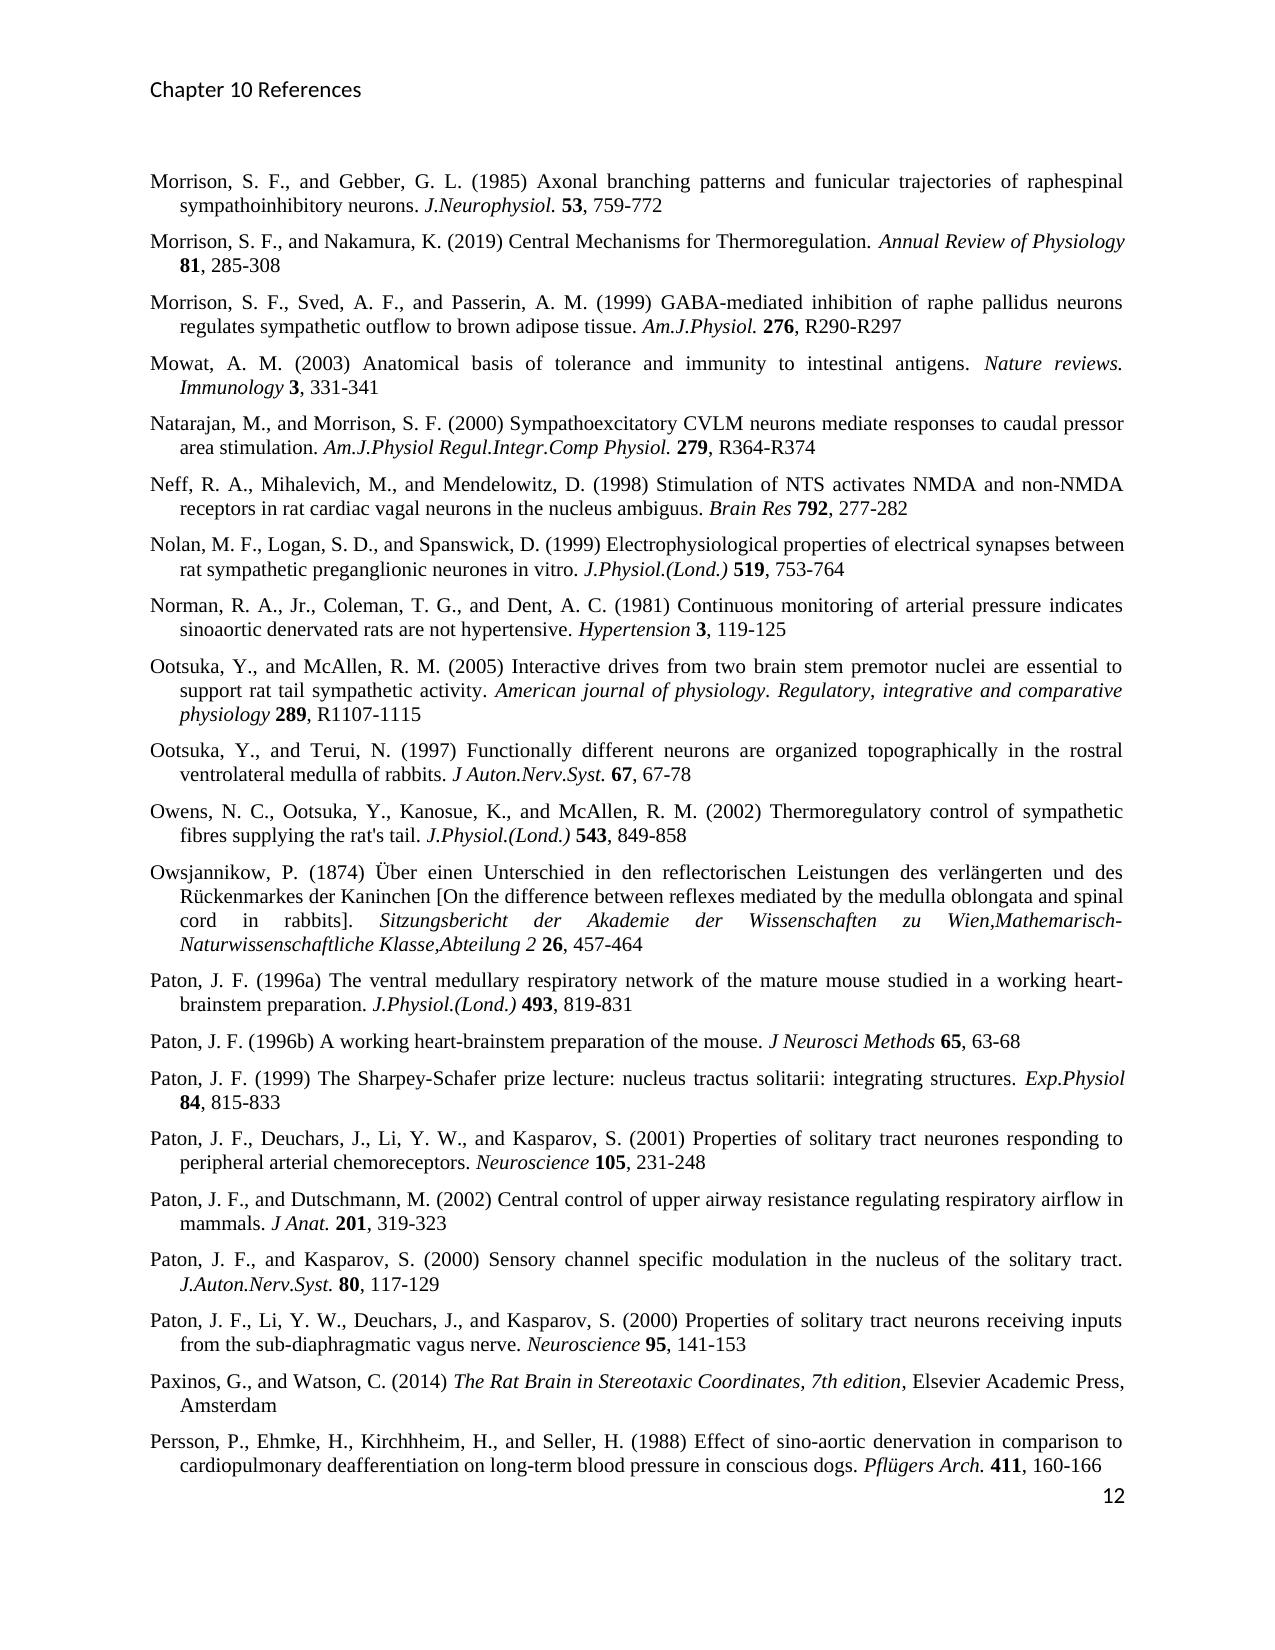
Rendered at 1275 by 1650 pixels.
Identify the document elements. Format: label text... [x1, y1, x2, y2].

text Paton, J. F., Deuchars, J., Li, Y. W., and Kasparov, S. (2001) Properties of solitary tract neurones responding to peripheral arterial chemoreceptors. Neuroscience 105, 231-248 [150, 1126, 1125, 1174]
text Paton, J. F. (1999) The Sharpey-Schafer prize lecture: nucleus tractus solitarii: integrating structures. Exp.Physiol 84, 815-833 [150, 1066, 1125, 1114]
text Owens, N. C., Ootsuka, Y., Kanosue, K., and McAllen, R. M. (2002) Thermoregulatory control of sympathetic fibres supplying the rat's tail. J.Physiol.(Lond.) 543, 849-858 [150, 799, 1125, 847]
text Natarajan, M., and Morrison, S. F. (2000) Sympathoexcitatory CVLM neurons mediate responses to caudal pressor area stimulation. Am.J.Physiol Regul.Integr.Comp Physiol. 279, R364-R374 [150, 411, 1125, 459]
text Paxinos, G., and Watson, C. (2014) The Rat Brain in Stereotaxic Coordinates, 7th edition, Elsevier Academic Press, Amsterdam [150, 1369, 1125, 1417]
text Paton, J. F., and Kasparov, S. (2000) Sensory channel specific modulation in the nucleus of the solitary tract. J.Auton.Nerv.Syst. 80, 117-129 [150, 1247, 1125, 1296]
text Mowat, A. M. (2003) Anatomical basis of tolerance and immunity to intestinal antigens. Nature reviews. Immunology 3, 331-341 [150, 351, 1125, 399]
text Persson, P., Ehmke, H., Kirchhheim, H., and Seller, H. (1988) Effect of sino-aortic denervation in comparison to cardiopulmonary deafferentiation on long-term blood pressure in conscious dogs. Pflügers Arch. 411, 160-166 [150, 1429, 1125, 1477]
text Morrison, S. F., Sved, A. F., and Passerin, A. M. (1999) GABA-mediated inhibition of raphe pallidus neurons regulates sympathetic outflow to brown adipose tissue. Am.J.Physiol. 276, R290-R297 [150, 290, 1125, 338]
text Ootsuka, Y., and Terui, N. (1997) Functionally different neurons are organized topographically in the rostral ventrolateral medulla of rabbits. J Auton.Nerv.Syst. 67, 67-78 [150, 738, 1125, 786]
text Morrison, S. F., and Gebber, G. L. (1985) Axonal branching patterns and funicular trajectories of raphespinal sympathoinhibitory neurons. J.Neurophysiol. 53, 759-772 [150, 169, 1125, 217]
text Morrison, S. F., and Nakamura, K. (2019) Central Mechanisms for Thermoregulation. Annual Review of Physiology 81, 285-308 [150, 229, 1125, 277]
text Paton, J. F. (1996b) A working heart-brainstem preparation of the mouse. J Neurosci Methods 65, 63-68 [150, 1029, 1125, 1053]
text Nolan, M. F., Logan, S. D., and Spanswick, D. (1999) Electrophysiological properties of electrical synapses between rat sympathetic preganglionic neurones in vitro. J.Physiol.(Lond.) 519, 753-764 [150, 532, 1125, 581]
text Paton, J. F., Li, Y. W., Deuchars, J., and Kasparov, S. (2000) Properties of solitary tract neurons receiving inputs from the sub-diaphragmatic vagus nerve. Neuroscience 95, 141-153 [150, 1308, 1125, 1356]
text Neff, R. A., Mihalevich, M., and Mendelowitz, D. (1998) Stimulation of NTS activates NMDA and non-NMDA receptors in rat cardiac vagal neurons in the nucleus ambiguus. Brain Res 792, 277-282 [150, 472, 1125, 520]
text Owsjannikow, P. (1874) Über einen Unterschied in den reflectorischen Leistungen des verlängerten und des Rückenmarkes der Kaninchen [On the difference between reflexes mediated by the medulla oblongata and spinal cord in rabbits]. Sitzungsbericht der Akademie der Wissenschaften zu Wien,Mathemarisch-Naturwissenschaftliche Klasse,Abteilung 2 26, 457-464 [150, 859, 1125, 956]
text Norman, R. A., Jr., Coleman, T. G., and Dent, A. C. (1981) Continuous monitoring of arterial pressure indicates sinoaortic denervated rats are not hypertensive. Hypertension 3, 119-125 [150, 593, 1125, 641]
text Paton, J. F., and Dutschmann, M. (2002) Central control of upper airway resistance regulating respiratory airflow in mammals. J Anat. 201, 319-323 [150, 1187, 1125, 1235]
text Ootsuka, Y., and McAllen, R. M. (2005) Interactive drives from two brain stem premotor nuclei are essential to support rat tail sympathetic activity. American journal of physiology. Regulatory, integrative and comparative physiology 289, R1107-1115 [150, 654, 1125, 726]
text Paton, J. F. (1996a) The ventral medullary respiratory network of the mature mouse studied in a working heart-brainstem preparation. J.Physiol.(Lond.) 493, 819-831 [150, 968, 1125, 1016]
